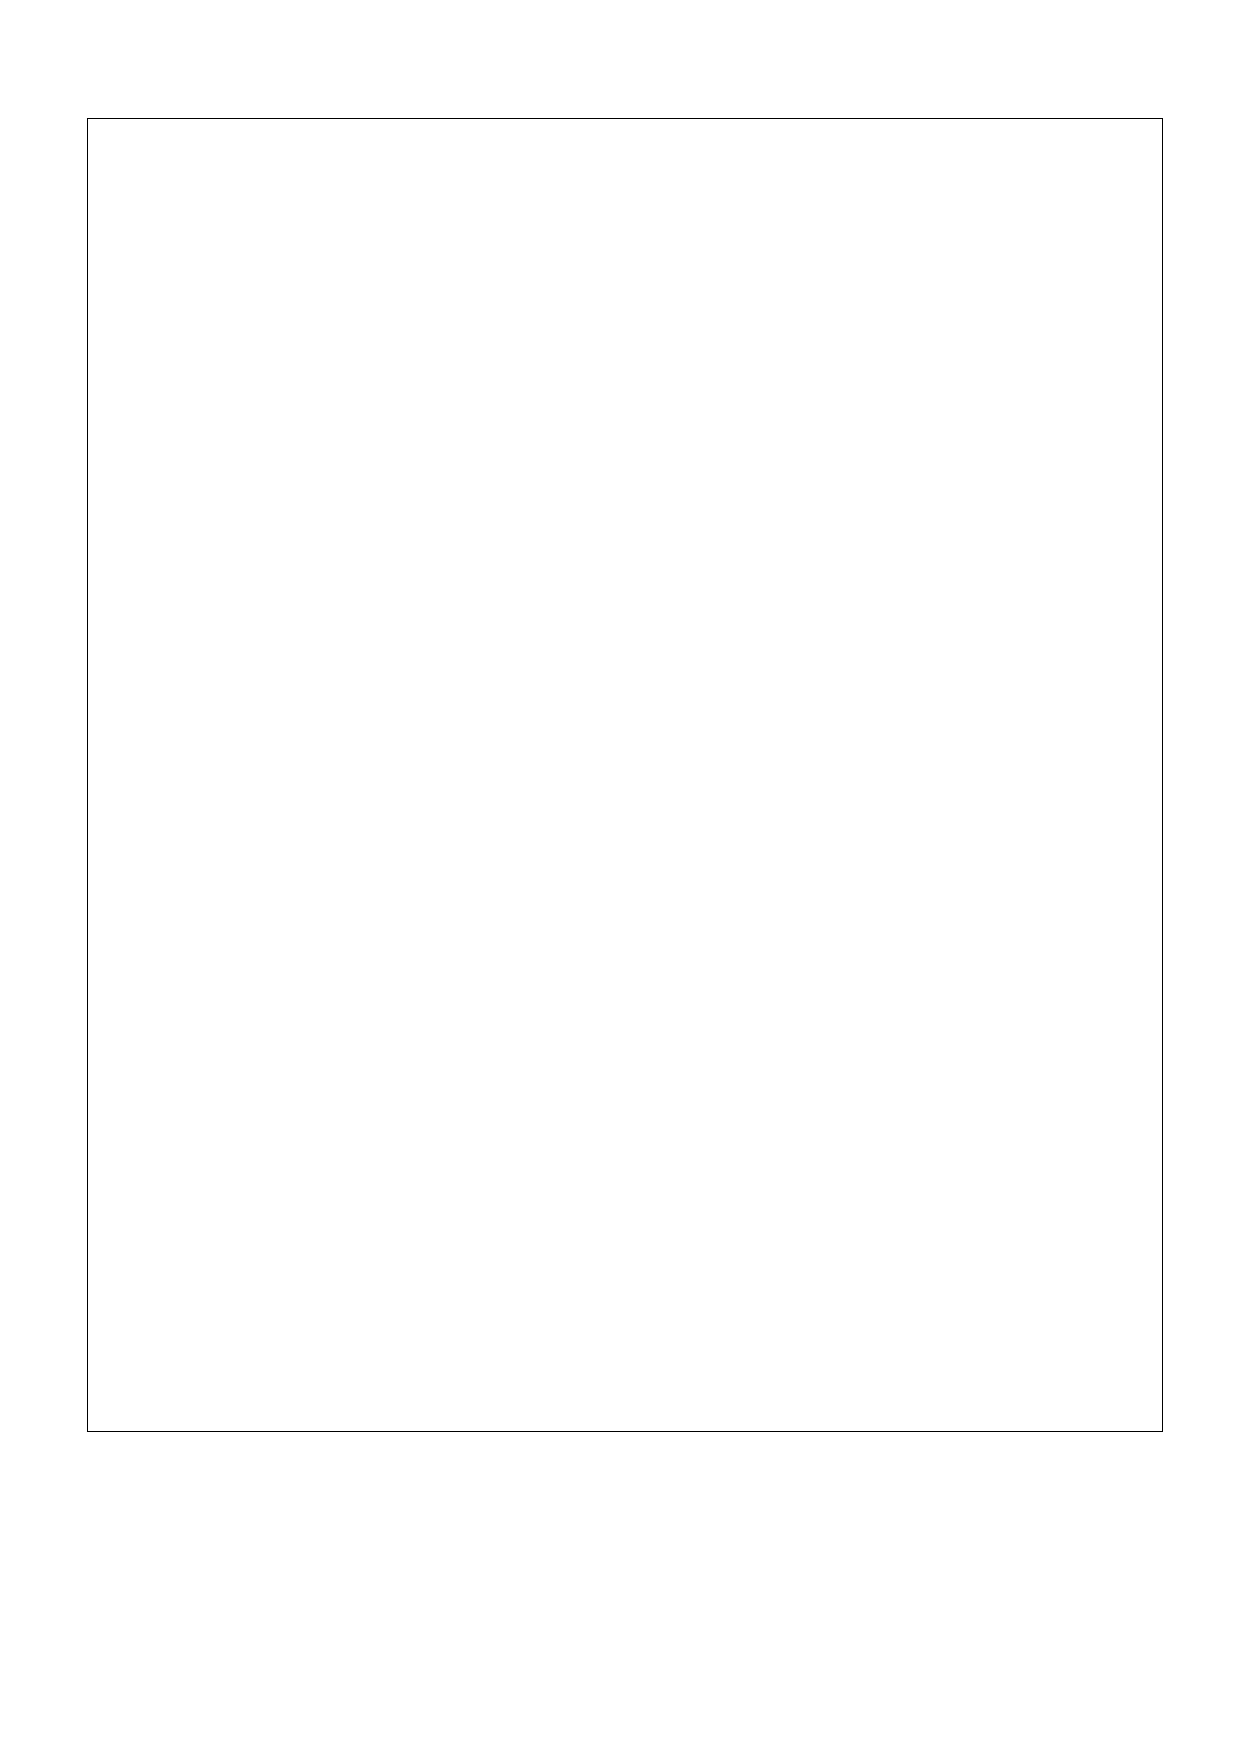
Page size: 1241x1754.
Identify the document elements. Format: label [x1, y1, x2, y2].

table_cell [88, 119, 1162, 1431]
